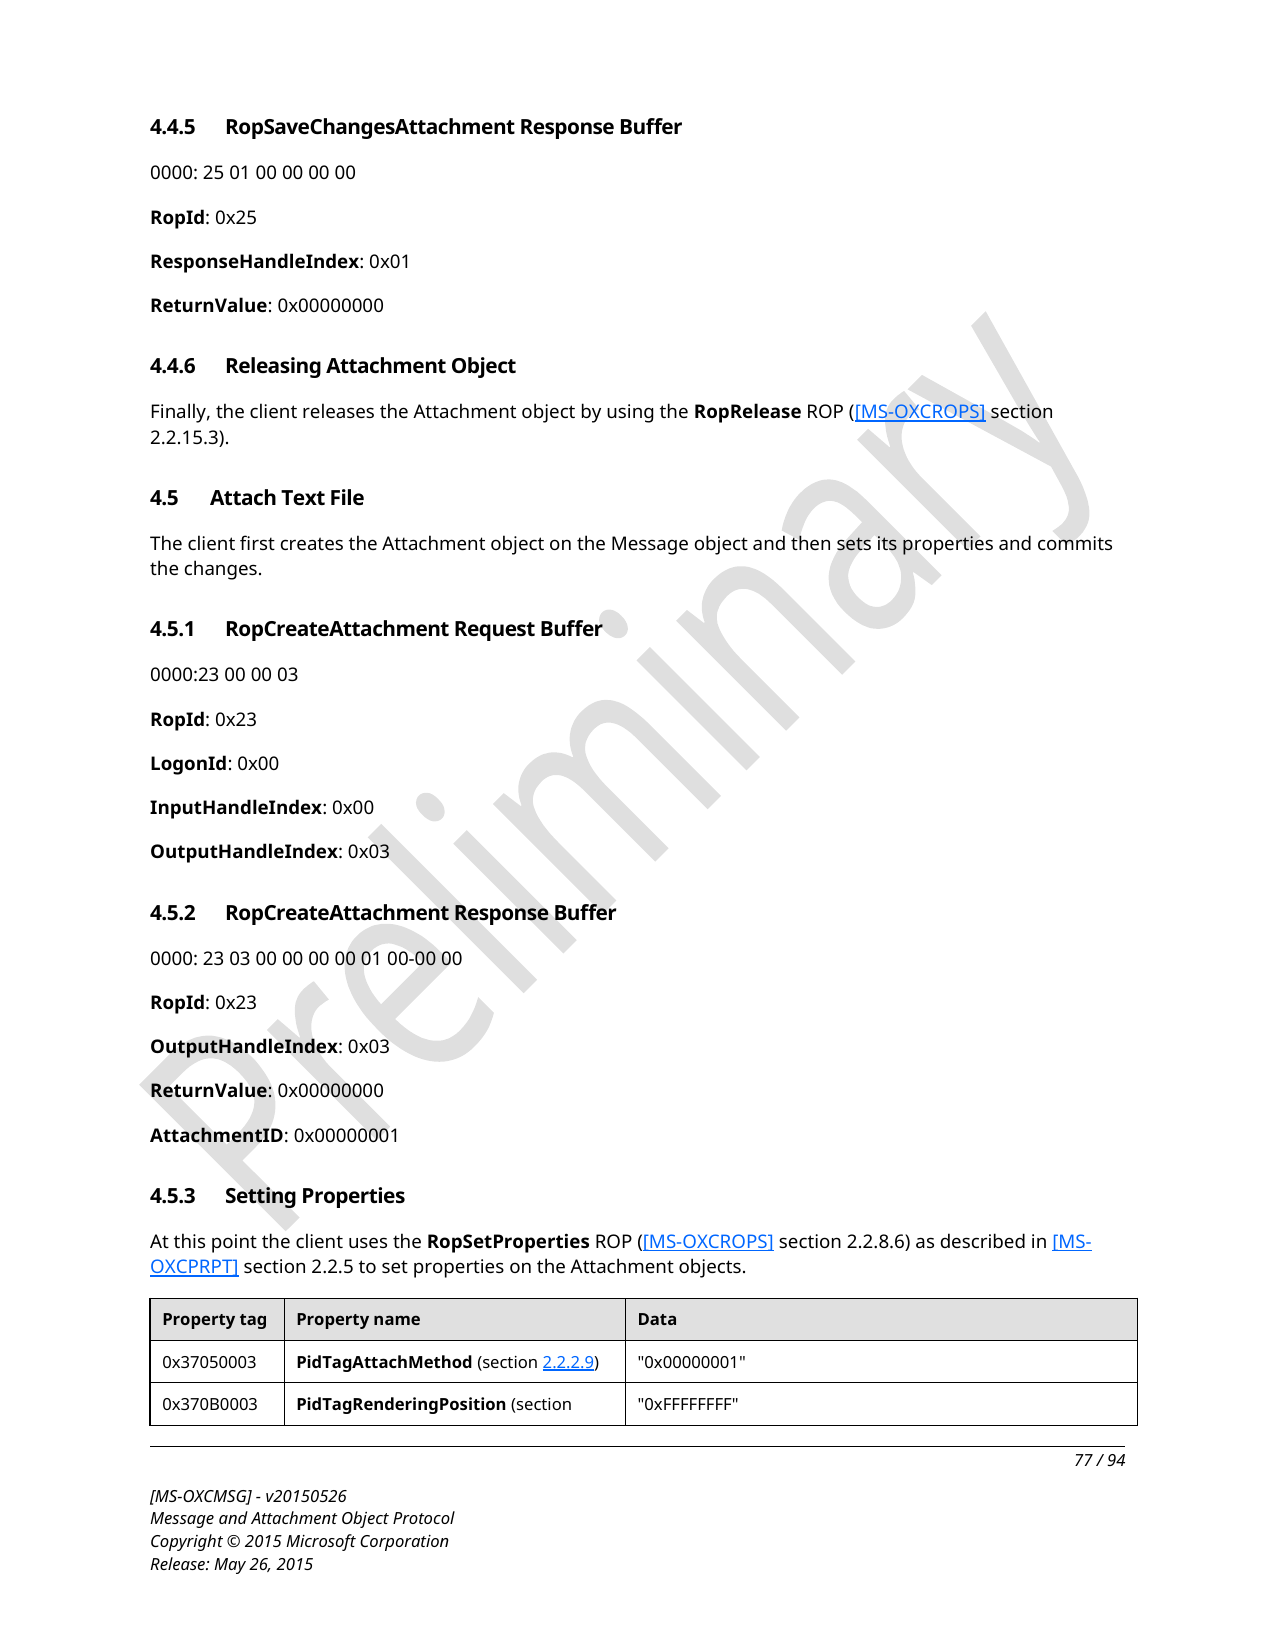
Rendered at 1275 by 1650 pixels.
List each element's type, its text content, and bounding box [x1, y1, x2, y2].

subtitle RopCreateAttachment Response Buffer [150, 898, 1125, 926]
subtitle RopSaveChangesAttachment Response Buffer [150, 112, 1125, 141]
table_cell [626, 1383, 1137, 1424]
text Finally, the client releases the Attachment object by using the RopRelease ROP ([MS-OXCROPS] section 2.2.15.3). [150, 398, 1125, 449]
text RopId: 0x23 [150, 989, 1125, 1014]
text ReturnValue: 0x00000000 [150, 292, 1125, 318]
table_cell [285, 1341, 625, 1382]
subtitle Setting Properties [150, 1181, 1125, 1209]
text InputHandleIndex: 0x00 [150, 794, 1125, 820]
text ResponseHandleIndex: 0x01 [150, 248, 1125, 274]
text RopId: 0x25 [150, 204, 1125, 229]
text OutputHandleIndex: 0x03 [150, 839, 1125, 864]
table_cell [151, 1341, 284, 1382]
subtitle Attach Text File [150, 483, 1125, 511]
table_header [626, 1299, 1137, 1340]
text OutputHandleIndex: 0x03 [150, 1033, 1125, 1059]
text 0000: 23 03 00 00 00 00 01 00-00 00 [150, 945, 1125, 970]
text At this point the client uses the RopSetProperties ROP ([MS-OXCROPS] section 2.2.8.6) as described in [MS-OXCPRPT] section 2.2.5 to set properties on the Attachment objects. [150, 1228, 1125, 1279]
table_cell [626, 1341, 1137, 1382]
text 0000:23 00 00 03 [150, 662, 1125, 687]
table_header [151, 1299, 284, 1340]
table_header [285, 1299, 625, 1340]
text The client first creates the Attachment object on the Message object and then sets its properties and commits the changes. [150, 530, 1125, 581]
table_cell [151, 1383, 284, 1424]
text 0000: 25 01 00 00 00 00 [150, 160, 1125, 185]
subtitle Releasing Attachment Object [150, 351, 1125, 380]
subtitle RopCreateAttachment Request Buffer [150, 614, 1125, 643]
text AttachmentID: 0x00000001 [150, 1122, 1125, 1147]
text ReturnValue: 0x00000000 [150, 1078, 1125, 1103]
text LogonId: 0x00 [150, 750, 1125, 776]
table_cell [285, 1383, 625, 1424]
text RopId: 0x23 [150, 706, 1125, 731]
